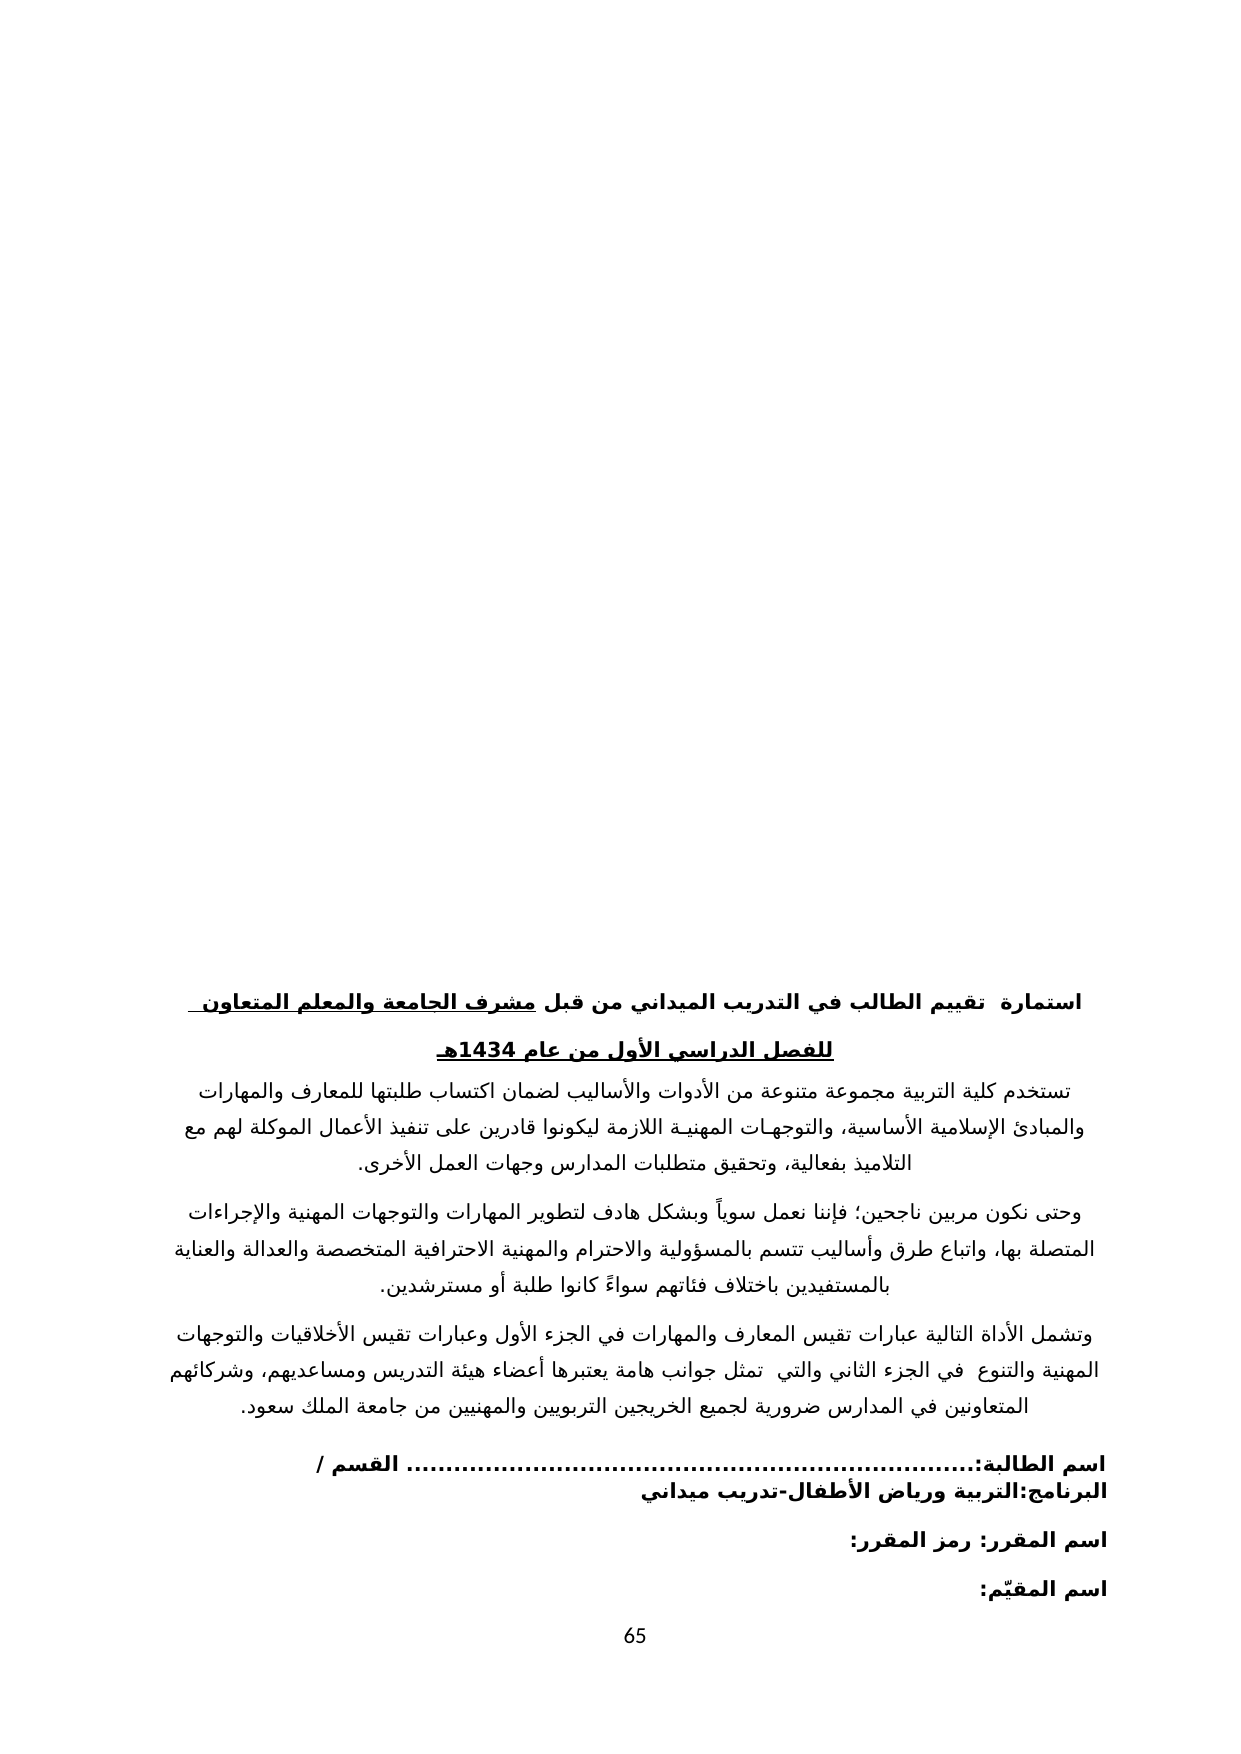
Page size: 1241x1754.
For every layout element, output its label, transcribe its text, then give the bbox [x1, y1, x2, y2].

text تستخدم كلية التربية مجموعة متنوعة من الأدوات والأساليب لضمان اكتساب طلبتها للمعارف والمهارات والمبادئ الإسلامية الأساسية، والتوجهـات المهنيـة اللازمة ليكونوا قادرين على تنفيذ الأعمال الموكلة لهم مع التلاميذ بفعالية، وتحقيق متطلبات المدارس وجهات العمل الأخرى. [162, 1079, 1107, 1176]
text للفصل الدراسي الأول من عام 1434هـ [162, 1038, 1107, 1063]
text وتشمل الأداة التالية عبارات تقيس المعارف والمهارات في الجزء الأول وعبارات تقيس الأخلاقيات والتوجهات المهنية والتنوع في الجزء الثاني والتي تمثل جوانب هامة يعتبرها أعضاء هيئة التدريس ومساعديهم، وشركائهم المتعاونين في المدارس ضرورية لجميع الخريجين التربويين والمهنيين من جامعة الملك سعود. [162, 1322, 1107, 1419]
text اسم المقرر: رمز المقرر: [162, 1528, 1107, 1552]
text وحتى نكون مربين ناجحين؛ فإننا نعمل سوياً وبشكل هادف لتطوير المهارات والتوجهات المهنية والإجراءات المتصلة بها، واتباع طرق وأساليب تتسم بالمسؤولية والاحترام والمهنية الاحترافية المتخصصة والعدالة والعناية بالمستفيدين باختلاف فئاتهم سواءً كانوا طلبة أو مسترشدين. [162, 1200, 1107, 1297]
text اسم المقيّم: [162, 1577, 1107, 1601]
text اسم الطالبة:........................................................................ القسم / البرنامج:التربية ورياض الأطفال-تدريب ميداني [162, 1452, 1107, 1504]
text استمارة تقييم الطالب في التدريب الميداني من قبل مشرف الجامعة والمعلم المتعاون [162, 990, 1107, 1014]
